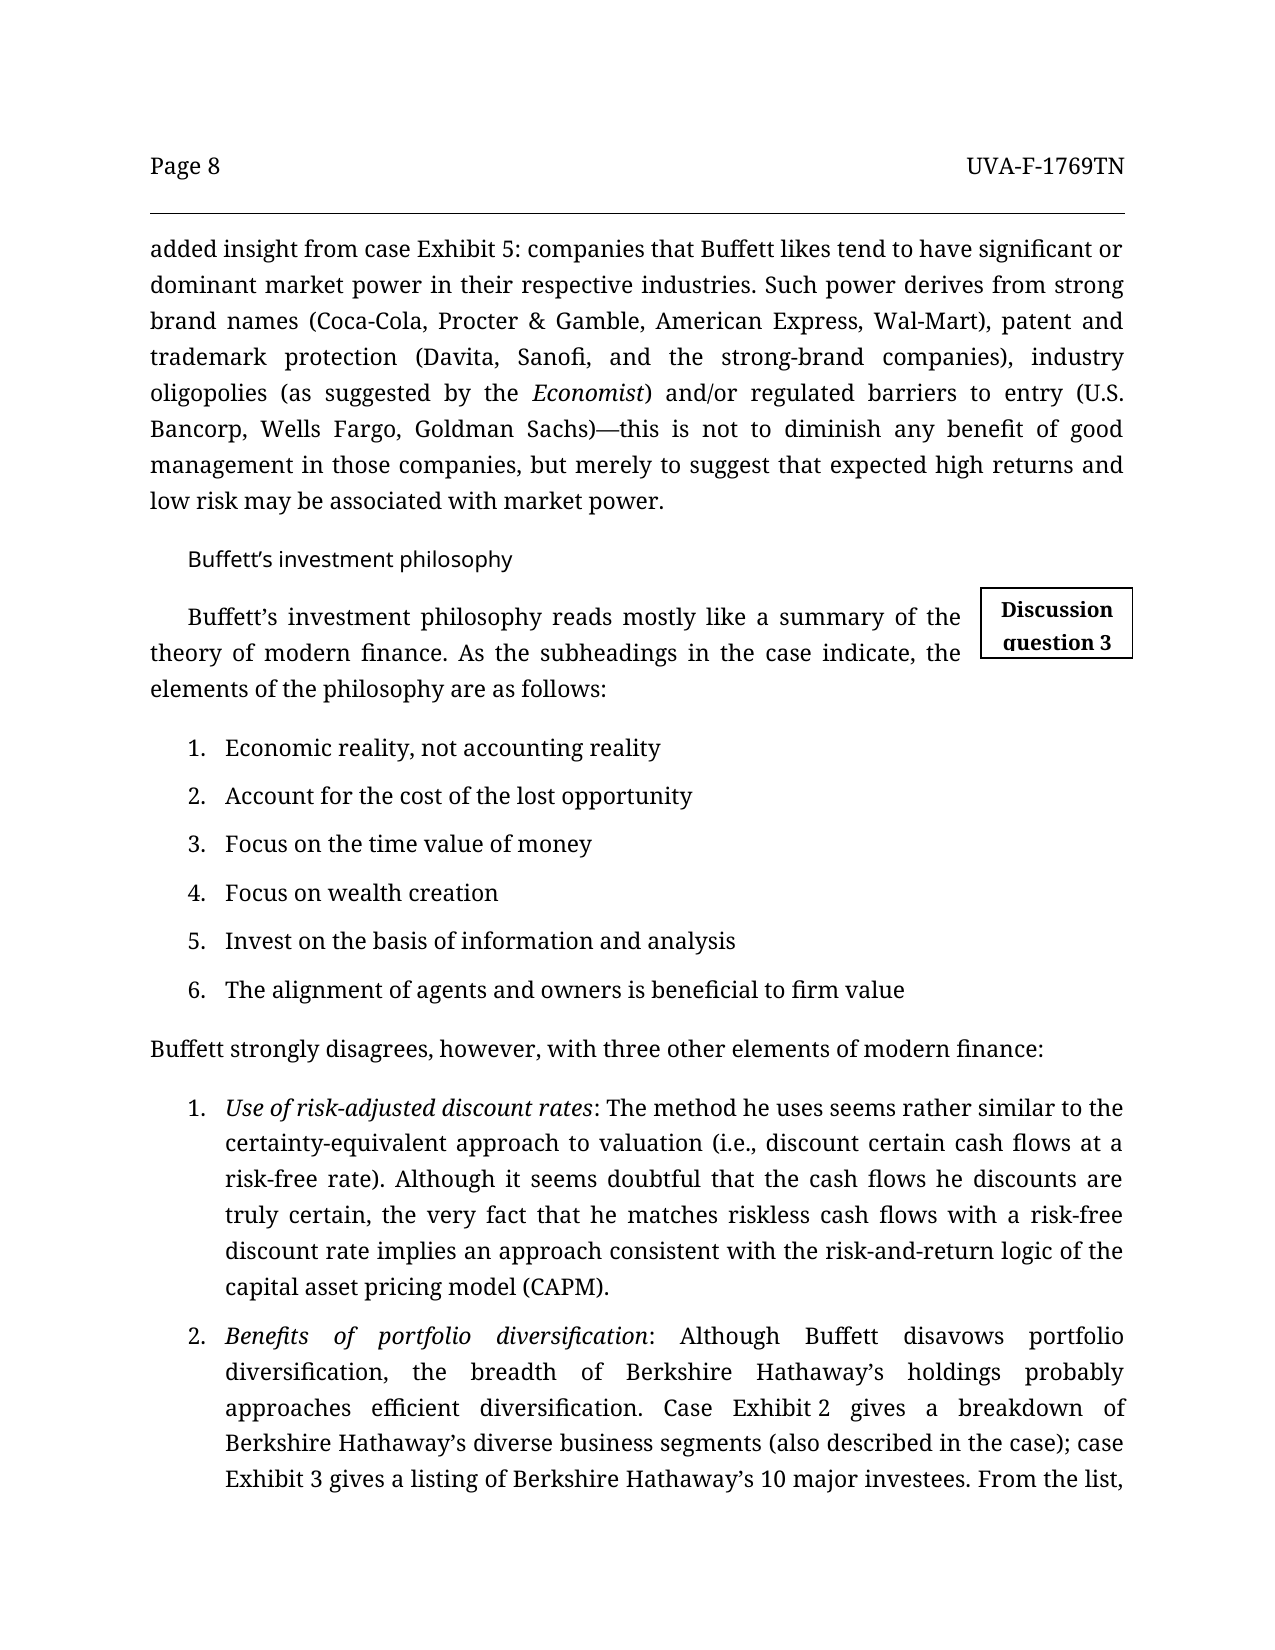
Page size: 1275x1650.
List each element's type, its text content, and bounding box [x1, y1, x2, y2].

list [187, 1319, 1125, 1494]
list 1. Use of risk-adjusted discount rates: The method he uses seems rather similar to the certainty-equivalent approach to valuation (i.e., discount certain cash flows at a risk-free rate). Although it seems doubtful that the cash flows he discounts are truly certain, the very fact that he matches riskless cash flows with a risk-free discount rate implies an approach consistent with the risk-and-return logic of the capital asset pricing model (CAPM). [187, 1091, 1125, 1302]
list 2. Account for the cost of the lost opportunity [187, 780, 1125, 811]
list 4. Focus on wealth creation [187, 877, 1125, 908]
text Buffett strongly disagrees, however, with three other elements of modern finance: [150, 1033, 1125, 1064]
text Buffett’s investment philosophy [150, 544, 1125, 573]
text Buffett’s investment philosophy reads mostly like a summary of the theory of modern finance. As the subheadings in the case indicate, the elements of the philosophy are as follows: [150, 601, 1125, 704]
list 5. Invest on the basis of information and analysis [187, 925, 1125, 957]
list 3. Focus on the time value of money [187, 828, 1125, 860]
list 6. The alignment of agents and owners is beneficial to firm value [187, 974, 1125, 1005]
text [150, 233, 1125, 516]
list 1. Economic reality, not accounting reality [187, 732, 1125, 763]
